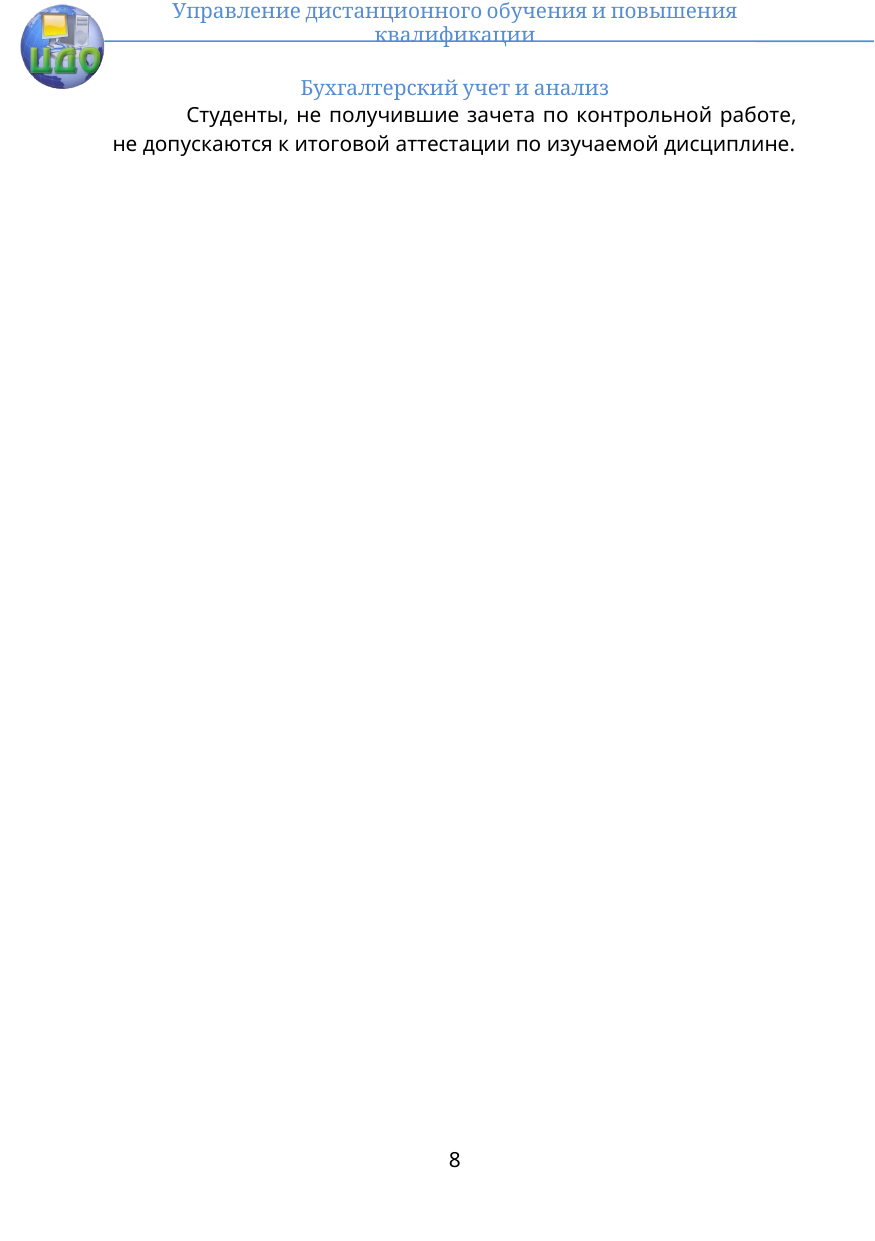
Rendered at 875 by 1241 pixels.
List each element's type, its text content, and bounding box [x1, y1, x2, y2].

text Студенты, не получившие зачета по контрольной работе, не допускаются к итоговой аттестации по изучаемой дисциплине. [112, 100, 797, 157]
picture [20, 4, 105, 89]
